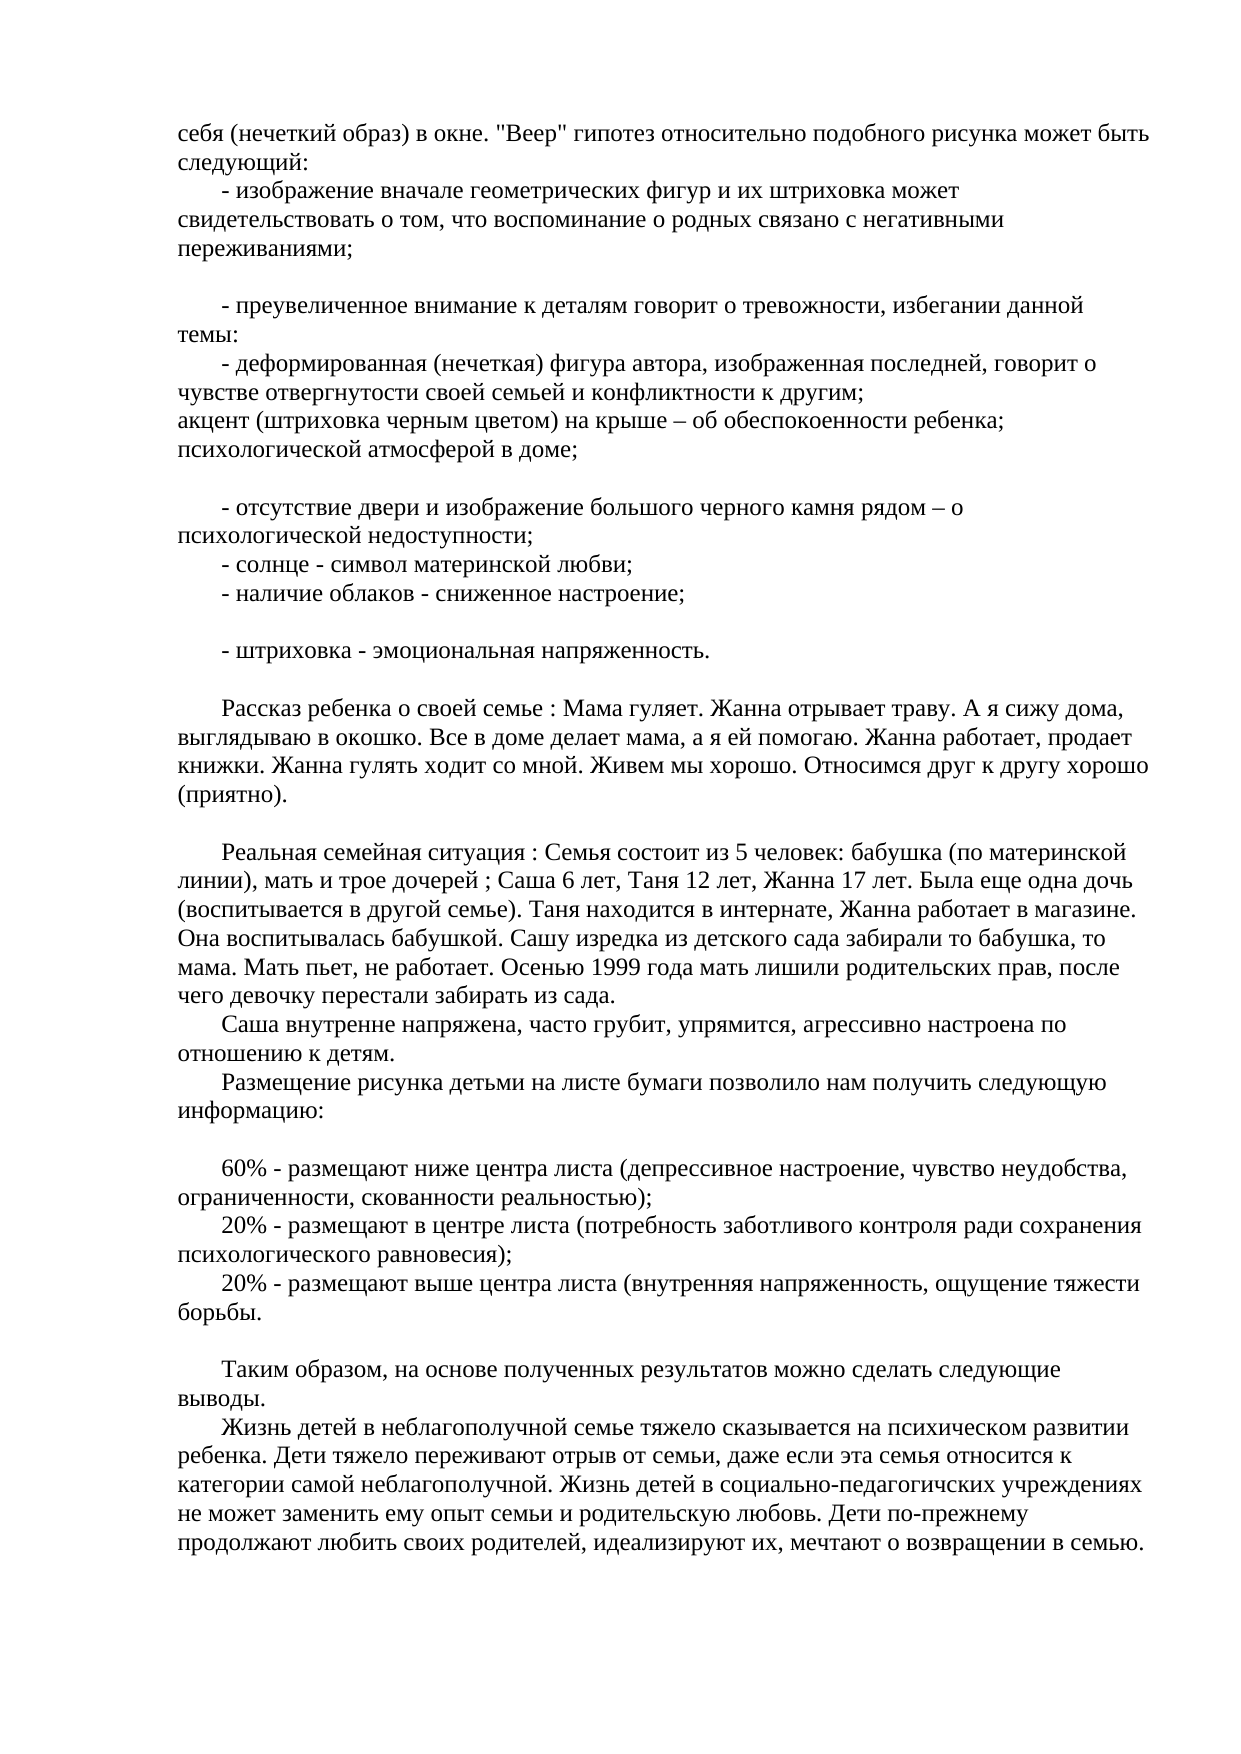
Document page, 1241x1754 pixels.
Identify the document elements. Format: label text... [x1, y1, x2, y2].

text Рассказ ребенка о своей семье : Мама гуляет. Жанна отрывает траву. А я сижу дома, выглядываю в окошко. Все в доме делает мама, а я ей помогаю. Жанна работает, продает книжки. Жанна гулять ходит со мной. Живем мы хорошо. Относимся друг к другу хорошо (приятно). [177, 693, 1152, 808]
text 60% - размещают ниже центра листа (депрессивное настроение, чувство неудобства, ограниченности, скованности реальностью); [177, 1153, 1152, 1211]
text - штриховка - эмоциональная напряженность. [177, 636, 1152, 664]
text Жизнь детей в неблагополучной семье тяжело сказывается на психическом развитии ребенка. Дети тяжело переживают отрыв от семьи, даже если эта семья относится к категории самой неблагополучной. Жизнь детей в социально-педагогичских учреждениях не может заменить ему опыт семьи и родительскую любовь. Дети по-прежнему продолжают любить своих родителей, идеализируют их, мечтают о возвращении в семью. [177, 1412, 1152, 1556]
text - отсутствие двери и изображение большого черного камня рядом – о психологической недоступности; [177, 492, 1152, 549]
text - изображение вначале геометрических фигур и их штриховка может свидетельствовать о том, что воспоминание о родных связано с негативными переживаниями; [177, 176, 1152, 262]
text акцент (штриховка черным цветом) на крыше – об обеспокоенности ребенка; психологической атмосферой в доме; [177, 406, 1152, 463]
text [177, 118, 1152, 176]
text - наличие облаков - сниженное настроение; [177, 578, 1152, 607]
text 20% - размещают выше центра листа (внутренняя напряженность, ощущение тяжести борьбы. [177, 1268, 1152, 1326]
text Саша внутренне напряжена, часто грубит, упрямится, агрессивно настроена по отношению к детям. [177, 1009, 1152, 1067]
text 20% - размещают в центре листа (потребность заботливого контроля ради сохранения психологического равновесия); [177, 1211, 1152, 1268]
text - деформированная (нечеткая) фигура автора, изображенная последней, говорит о чувстве отвергнутости своей семьей и конфликтности к другим; [177, 348, 1152, 406]
text Таким образом, на основе полученных результатов можно сделать следующие выводы. [177, 1354, 1152, 1412]
text Реальная семейная ситуация : Семья состоит из 5 человек: бабушка (по материнской линии), мать и трое дочерей ; Саша 6 лет, Таня 12 лет, Жанна 17 лет. Была еще одна дочь (воспитывается в другой семье). Таня находится в интернате, Жанна работает в магазине. Она воспитывалась бабушкой. Сашу изредка из детского сада забирали то бабушка, то мама. Мать пьет, не работает. Осенью 1999 года мать лишили родительских прав, после чего девочку перестали забирать из сада. [177, 837, 1152, 1009]
text - преувеличенное внимание к деталям говорит о тревожности, избегании данной темы: [177, 291, 1152, 348]
text - солнце - символ материнской любви; [177, 549, 1152, 578]
text Размещение рисунка детьми на листе бумаги позволило нам получить следующую информацию: [177, 1067, 1152, 1124]
